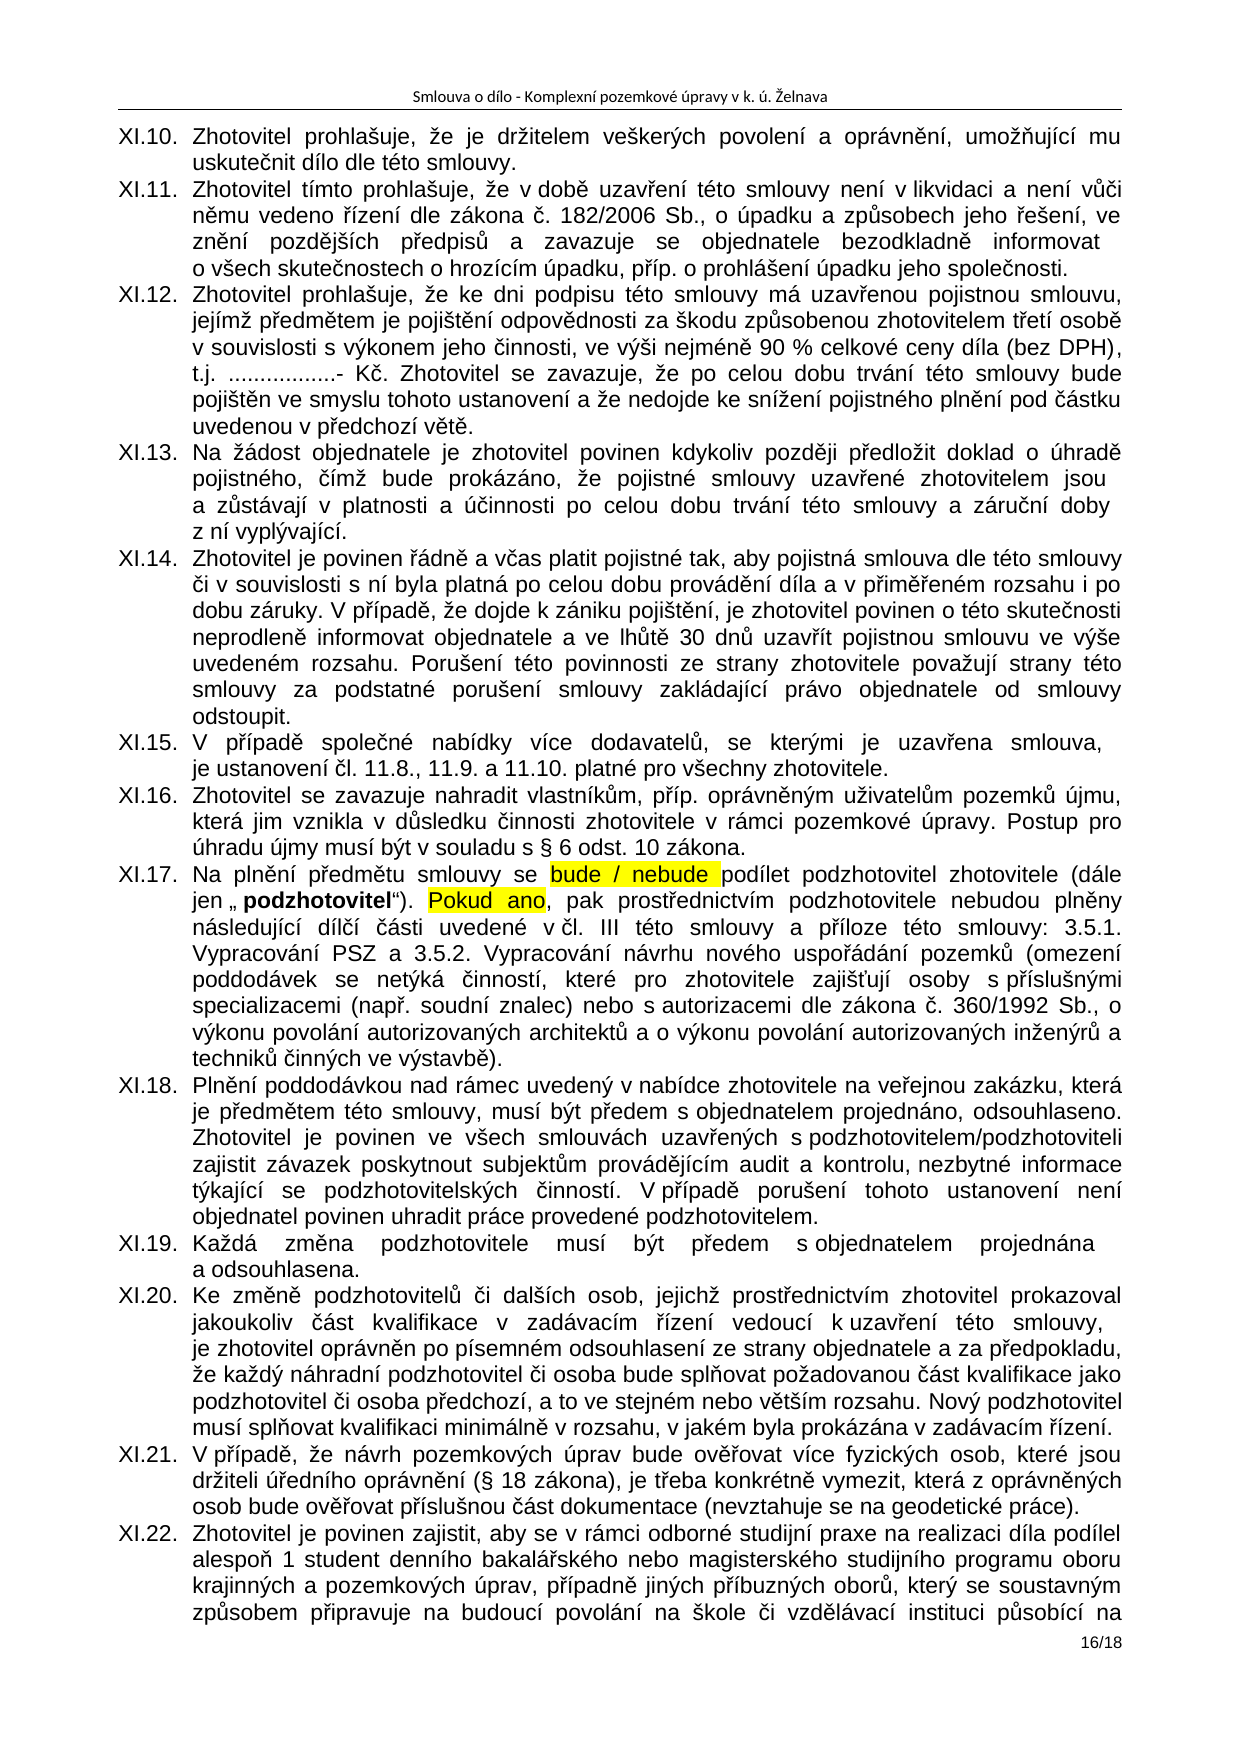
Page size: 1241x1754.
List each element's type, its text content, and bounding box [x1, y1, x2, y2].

list Ke změně podzhotovitelů či dalších osob, jejichž prostřednictvím zhotovitel prokazoval jakoukoliv část kvalifikace v zadávacím řízení vedoucí k uzavření této smlouvy, je zhotovitel oprávněn po písemném odsouhlasení ze strany objednatele a za předpokladu, že každý náhradní podzhotovitel či osoba bude splňovat požadovanou část kvalifikace jako podzhotovitel či osoba předchozí, a to ve stejném nebo větším rozsahu. Nový podzhotovitel musí splňovat kvalifikaci minimálně v rozsahu, v jakém byla prokázána v zadávacím řízení. [118, 1282, 1122, 1441]
list Zhotovitel tímto prohlašuje, že v době uzavření této smlouvy není v likvidaci a není vůči němu vedeno řízení dle zákona č. 182/2006 Sb., o úpadku a způsobech jeho řešení, ve znění pozdějších předpisů a zavazuje se objednatele bezodkladně informovat o všech skutečnostech o hrozícím úpadku, příp. o prohlášení úpadku jeho společnosti. [118, 176, 1122, 281]
list Na plnění předmětu smlouvy se bude / nebude podílet podzhotovitel zhotovitele (dále jen „ podzhotovitel“). Pokud ano, pak prostřednictvím podzhotovitele nebudou plněny následující dílčí části uvedené v čl. III této smlouvy a příloze této smlouvy: 3.5.1. Vypracování PSZ a 3.5.2. Vypracování návrhu nového uspořádání pozemků (omezení poddodávek se netýká činností, které pro zhotovitele zajišťují osoby s příslušnými specializacemi (např. soudní znalec) nebo s autorizacemi dle zákona č. 360/1992 Sb., o výkonu povolání autorizovaných architektů a o výkonu povolání autorizovaných inženýrů a techniků činných ve výstavbě). [118, 861, 1122, 1072]
list V případě společné nabídky více dodavatelů, se kterými je uzavřena smlouva, je ustanovení čl. 11.8., 11.9. a 11.10. platné pro všechny zhotovitele. [118, 729, 1122, 782]
list Zhotovitel prohlašuje, že je držitelem veškerých povolení a oprávnění, umožňující mu uskutečnit dílo dle této smlouvy. [118, 123, 1122, 176]
list Zhotovitel prohlašuje, že ke dni podpisu této smlouvy má uzavřenou pojistnou smlouvu, jejímž předmětem je pojištění odpovědnosti za škodu způsobenou zhotovitelem třetí osobě v souvislosti s výkonem jeho činnosti, ve výši nejméně 90 % celkové ceny díla (bez DPH), t.j. .................- Kč. Zhotovitel se zavazuje, že po celou dobu trvání této smlouvy bude pojištěn ve smyslu tohoto ustanovení a že nedojde ke snížení pojistného plnění pod částku uvedenou v předchozí větě. [118, 281, 1122, 439]
list Plnění poddodávkou nad rámec uvedený v nabídce zhotovitele na veřejnou zakázku, která je předmětem této smlouvy, musí být předem s objednatelem projednáno, odsouhlaseno. Zhotovitel je povinen ve všech smlouvách uzavřených s podzhotovitelem/podzhotoviteli zajistit závazek poskytnout subjektům provádějícím audit a kontrolu, nezbytné informace týkající se podzhotovitelských činností. V případě porušení tohoto ustanovení není objednatel povinen uhradit práce provedené podzhotovitelem. [118, 1072, 1122, 1230]
list Každá změna podzhotovitele musí být předem s objednatelem projednána a odsouhlasena. [118, 1230, 1122, 1282]
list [118, 1519, 1122, 1625]
list Zhotovitel se zavazuje nahradit vlastníkům, příp. oprávněným uživatelům pozemků újmu, která jim vznikla v důsledku činnosti zhotovitele v rámci pozemkové úpravy. Postup pro úhradu újmy musí být v souladu s § 6 odst. 10 zákona. [118, 782, 1122, 861]
list Zhotovitel je povinen řádně a včas platit pojistné tak, aby pojistná smlouva dle této smlouvy či v souvislosti s ní byla platná po celou dobu provádění díla a v přiměřeném rozsahu i po dobu záruky. V případě, že dojde k zániku pojištění, je zhotovitel povinen o této skutečnosti neprodleně informovat objednatele a ve lhůtě 30 dnů uzavřít pojistnou smlouvu ve výše uvedeném rozsahu. Porušení této povinnosti ze strany zhotovitele považují strany této smlouvy za podstatné porušení smlouvy zakládající právo objednatele od smlouvy odstoupit. [118, 544, 1122, 729]
list Na žádost objednatele je zhotovitel povinen kdykoliv později předložit doklad o úhradě pojistného, čímž bude prokázáno, že pojistné smlouvy uzavřené zhotovitelem jsou a zůstávají v platnosti a účinnosti po celou dobu trvání této smlouvy a záruční doby z ní vyplývající. [118, 439, 1122, 544]
list V případě, že návrh pozemkových úprav bude ověřovat více fyzických osob, které jsou držiteli úředního oprávnění (§ 18 zákona), je třeba konkrétně vymezit, která z oprávněných osob bude ověřovat příslušnou část dokumentace (nevztahuje se na geodetické práce). [118, 1441, 1122, 1519]
